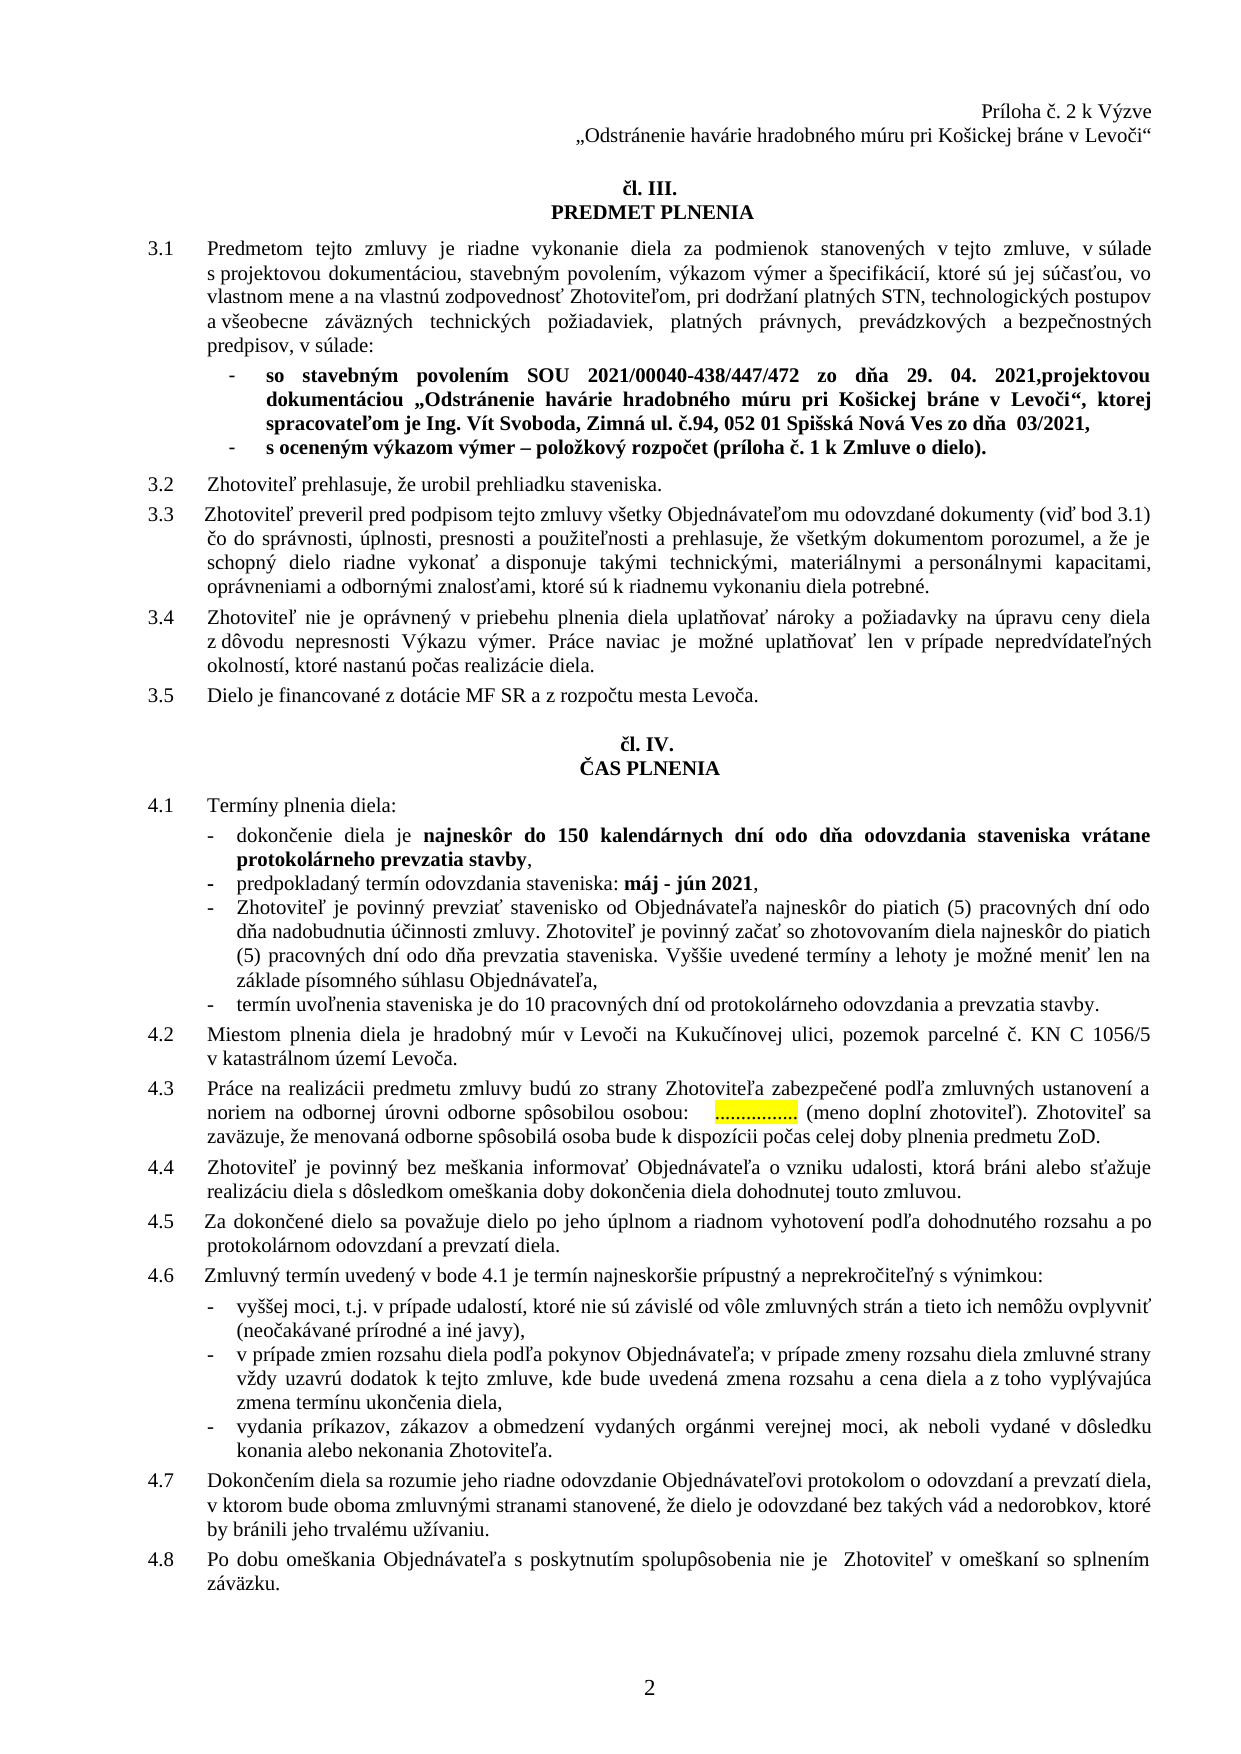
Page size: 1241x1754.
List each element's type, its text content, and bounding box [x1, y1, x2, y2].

list Miestom plnenia diela je hradobný múr v Levoči na Kukučínovej ulici, pozemok parcelné č. KN C 1056/5 v katastrálnom území Levoča. [148, 1022, 1152, 1070]
list Za dokončené dielo sa považuje dielo po jeho úplnom a riadnom vyhotovení podľa dohodnutého rozsahu a po protokolárnom odovzdaní a prevzatí diela. [148, 1209, 1152, 1257]
text čl. III. PREDMET PLNENIA [148, 176, 1152, 224]
list Zhotoviteľ prehlasuje, že urobil prehliadku staveniska. [148, 472, 1152, 496]
list vydania príkazov, zákazov a obmedzení vydaných orgánmi verejnej moci, ak neboli vydané v dôsledku konania alebo nekonania Zhotoviteľa. [207, 1414, 1152, 1462]
title s oceneným výkazom výmer – položkový rozpočet (príloha č. 1 k Zmluve o dielo). [228, 435, 1152, 459]
list Termíny plnenia diela: [148, 793, 1152, 817]
list Zhotoviteľ preveril pred podpisom tejto zmluvy všetky Objednávateľom mu odovzdané dokumenty (viď bod 3.1) čo do správnosti, úplnosti, presnosti a použiteľnosti a prehlasuje, že všetkým dokumentom porozumel, a že je schopný dielo riadne vykonať a disponuje takými technickými, materiálnymi a personálnymi kapacitami, oprávneniami a odbornými znalosťami, ktoré sú k riadnemu vykonaniu diela potrebné. [148, 502, 1152, 598]
list Dokončením diela sa rozumie jeho riadne odovzdanie Objednávateľovi protokolom o odovzdaní a prevzatí diela, v ktorom bude oboma zmluvnými stranami stanovené, že dielo je odovzdané bez takých vád a nedorobkov, ktoré by bránili jeho trvalému užívaniu. [148, 1468, 1152, 1541]
list Zmluvný termín uvedený v bode 4.1 je termín najneskoršie prípustný a neprekročiteľný s výnimkou: [148, 1263, 1152, 1287]
list dokončenie diela je najneskôr do 150 kalendárnych dní odo dňa odovzdania staveniska vrátane protokolárneho prevzatia stavby, [207, 823, 1152, 871]
list Zhotoviteľ nie je oprávnený v priebehu plnenia diela uplatňovať nároky a požiadavky na úpravu ceny diela z dôvodu nepresnosti Výkazu výmer. Práce naviac je možné uplatňovať len v prípade nepredvídateľných okolností, ktoré nastanú počas realizácie diela. [148, 605, 1152, 677]
list Zhotoviteľ je povinný prevziať stavenisko od Objednávateľa najneskôr do piatich (5) pracovných dní odo dňa nadobudnutia účinnosti zmluvy. Zhotoviteľ je povinný začať so zhotovovaním diela najneskôr do piatich (5) pracovných dní odo dňa prevzatia staveniska. Vyššie uvedené termíny a lehoty je možné meniť len na základe písomného súhlasu Objednávateľa, [207, 895, 1152, 992]
list Zhotoviteľ je povinný bez meškania informovať Objednávateľa o vzniku udalosti, ktorá bráni alebo sťažuje realizáciu diela s dôsledkom omeškania doby dokončenia diela dohodnutej touto zmluvou. [148, 1155, 1152, 1203]
list Práce na realizácii predmetu zmluvy budú zo strany Zhotoviteľa zabezpečené podľa zmluvných ustanovení a noriem na odbornej úrovni odborne spôsobilou osobou: ................ (meno doplní zhotoviteľ). Zhotoviteľ sa zaväzuje, že menovaná odborne spôsobilá osoba bude k dispozícii počas celej doby plnenia predmetu ZoD. [148, 1076, 1152, 1148]
list vyššej moci, t.j. v prípade udalostí, ktoré nie sú závislé od vôle zmluvných strán a tieto ich nemôžu ovplyvniť (neočakávané prírodné a iné javy), [207, 1294, 1152, 1342]
list Po dobu omeškania Objednávateľa s poskytnutím spolupôsobenia nie je Zhotoviteľ v omeškaní so splnením záväzku. [148, 1547, 1152, 1595]
list termín uvoľnenia staveniska je do 10 pracovných dní od protokolárneho odovzdania a prevzatia stavby. [207, 992, 1152, 1016]
list Dielo je financované z dotácie MF SR a z rozpočtu mesta Levoča. [148, 683, 1152, 707]
list v prípade zmien rozsahu diela podľa pokynov Objednávateľa; v prípade zmeny rozsahu diela zmluvné strany vždy uzavrú dodatok k tejto zmluve, kde bude uvedená zmena rozsahu a cena diela a z toho vyplývajúca zmena termínu ukončenia diela, [207, 1342, 1152, 1414]
title so stavebným povolením SOU 2021/00040-438/447/472 zo dňa 29. 04. 2021,projektovou dokumentáciou „Odstránenie havárie hradobného múru pri Košickej bráne v Levoči“, ktorej spracovateľom je Ing. Vít Svoboda, Zimná ul. č.94, 052 01 Spišská Nová Ves zo dňa 03/2021, [228, 363, 1152, 435]
list Predmetom tejto zmluvy je riadne vykonanie diela za podmienok stanovených v tejto zmluve, v súlade s projektovou dokumentáciou, stavebným povolením, výkazom výmer a špecifikácií, ktoré sú jej súčasťou, vo vlastnom mene a na vlastnú zodpovednosť Zhotoviteľom, pri dodržaní platných STN, technologických postupov a všeobecne záväzných technických požiadaviek, platných právnych, prevádzkových a bezpečnostných predpisov, v súlade: [148, 236, 1152, 357]
list predpokladaný termín odovzdania staveniska: máj - jún 2021, [207, 871, 1152, 895]
text čl. IV. ČAS PLNENIA [148, 732, 1152, 780]
